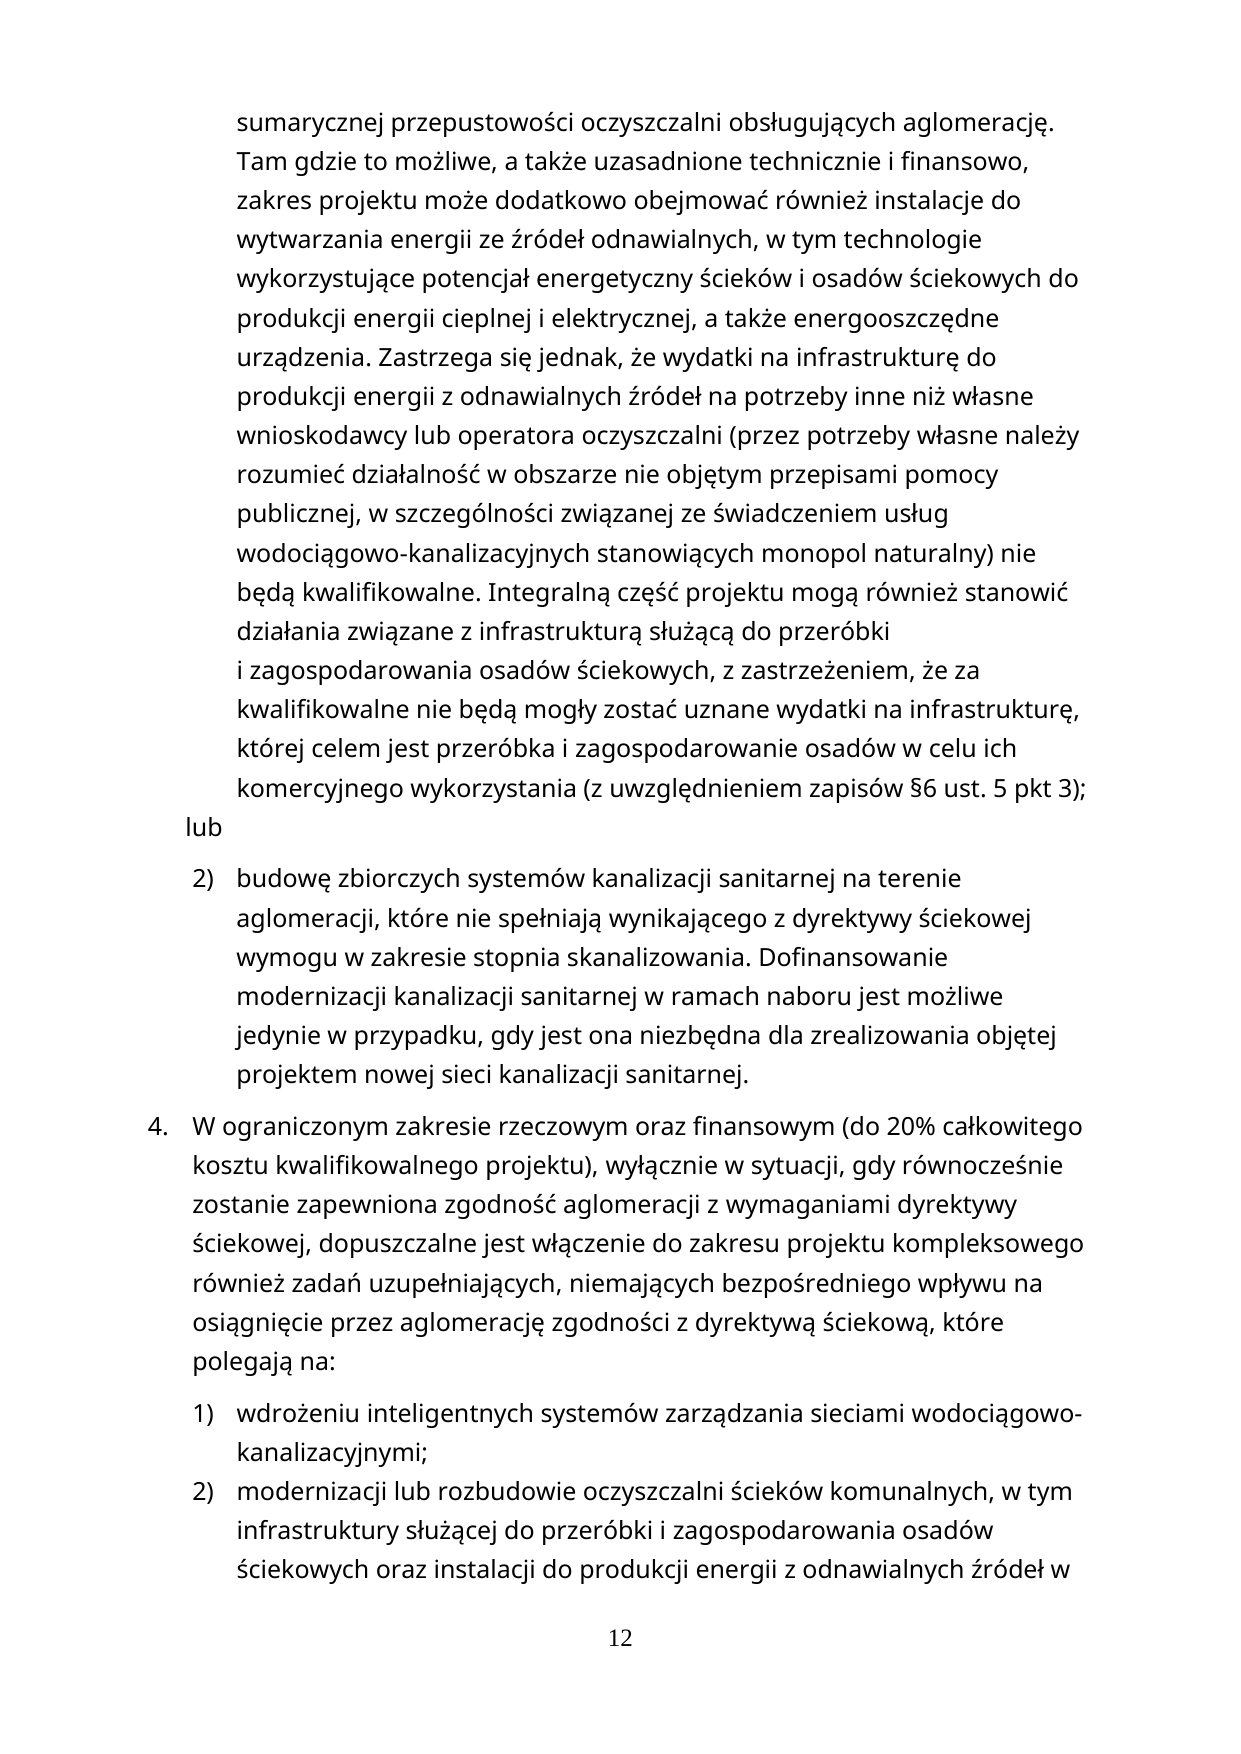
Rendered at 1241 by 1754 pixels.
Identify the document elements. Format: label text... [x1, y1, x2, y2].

list W ograniczonym zakresie rzeczowym oraz finansowym (do 20% całkowitego kosztu kwalifikowalnego projektu), wyłącznie w sytuacji, gdy równocześnie zostanie zapewniona zgodność aglomeracji z wymaganiami dyrektywy ściekowej, dopuszczalne jest włączenie do zakresu projektu kompleksowego również zadań uzupełniających, niemających bezpośredniego wpływu na osiągnięcie przez aglomerację zgodności z dyrektywą ściekową, które polegają na: [148, 1108, 1092, 1378]
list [192, 1473, 1092, 1586]
text lub [185, 809, 1092, 843]
list budowę zbiorczych systemów kanalizacji sanitarnej na terenie aglomeracji, które nie spełniają wynikającego z dyrektywy ściekowej wymogu w zakresie stopnia skanalizowania. Dofinansowanie modernizacji kanalizacji sanitarnej w ramach naboru jest możliwe jedynie w przypadku, gdy jest ona niezbędna dla zrealizowania objętej projektem nowej sieci kanalizacji sanitarnej. [192, 861, 1092, 1091]
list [192, 104, 1092, 804]
list wdrożeniu inteligentnych systemów zarządzania sieciami wodociągowo-kanalizacyjnymi; [192, 1395, 1092, 1468]
